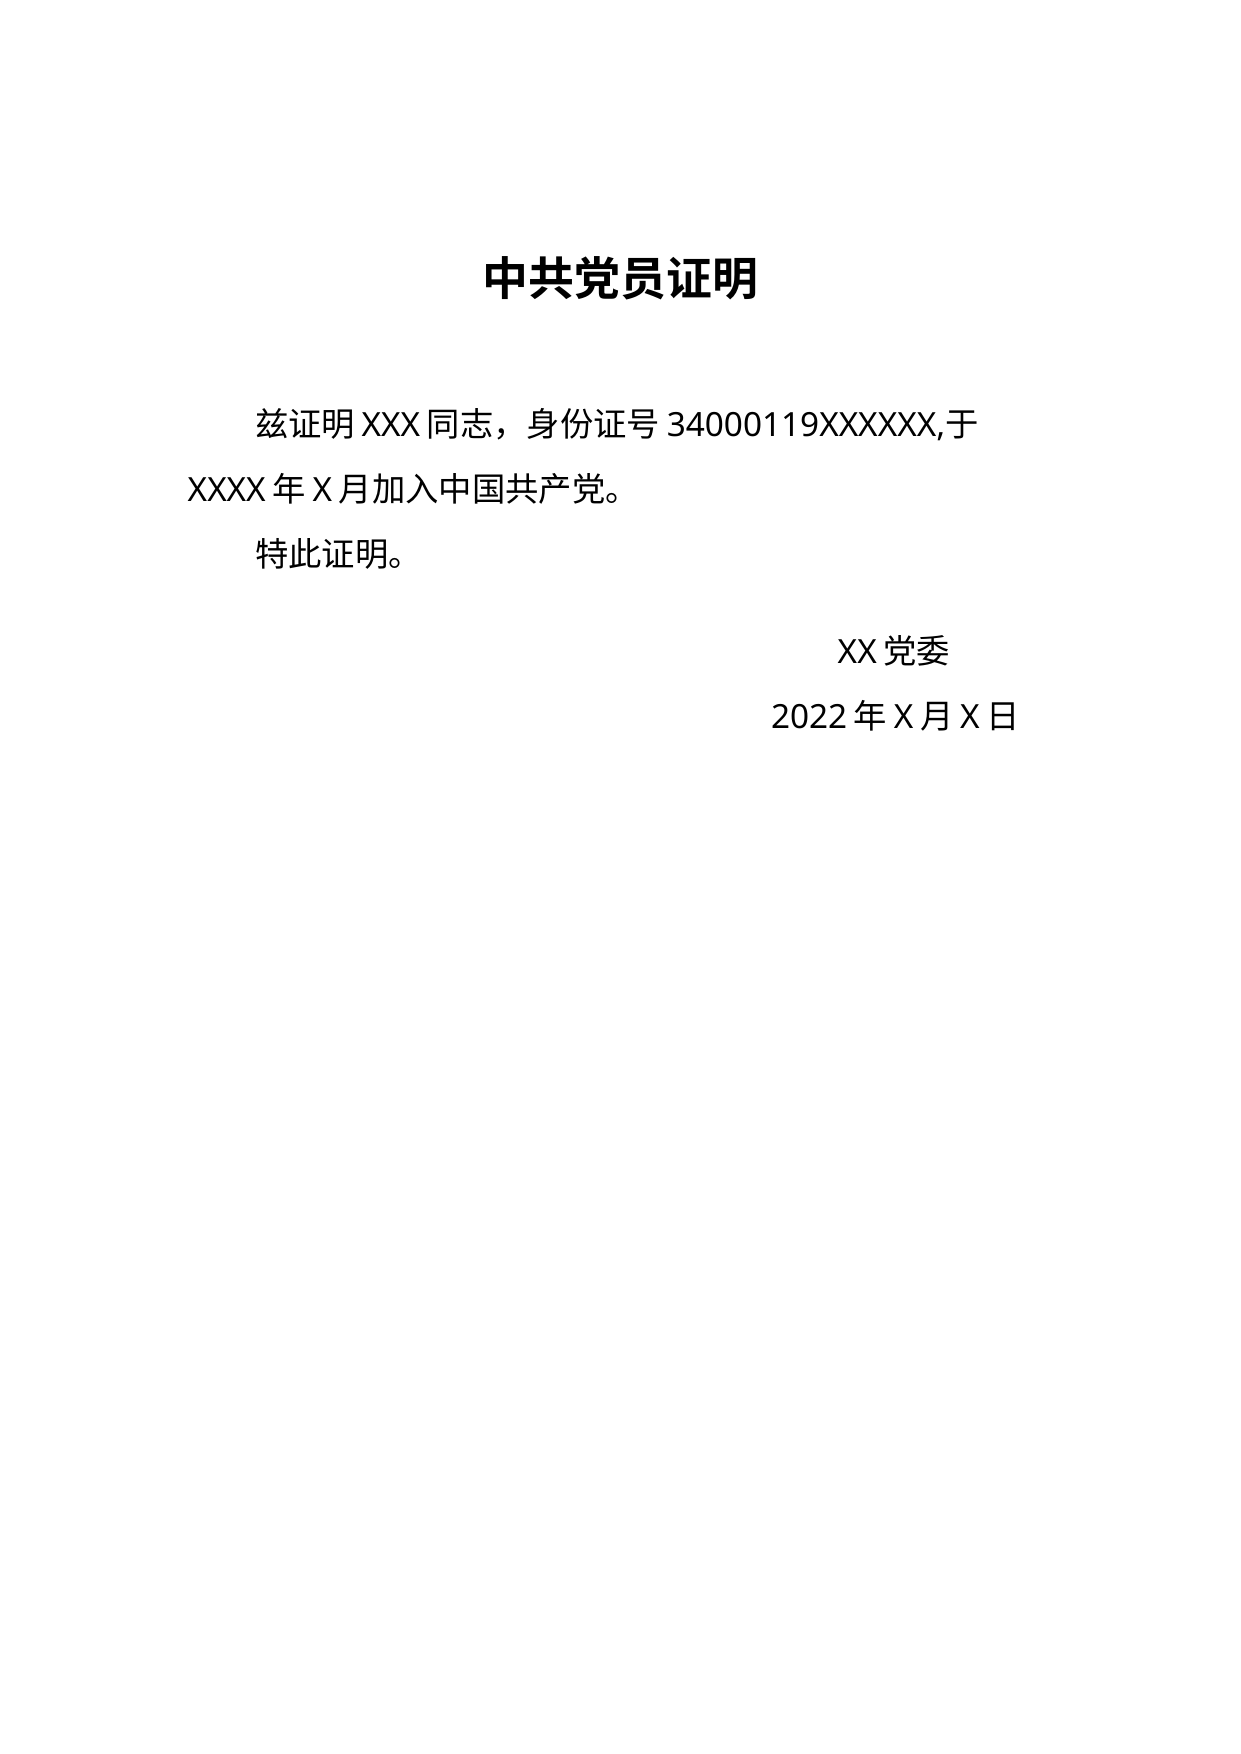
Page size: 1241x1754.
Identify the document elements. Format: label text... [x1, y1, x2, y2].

text 2022年X月X日 [187, 682, 1053, 747]
text 特此证明。 [187, 519, 1053, 584]
text 中共党员证明 [187, 227, 1053, 324]
text 兹证明XXX同志，身份证号34000119XXXXXX,于XXXX年X月加入中国共产党。 [187, 389, 1053, 519]
text XX党委 [187, 617, 1053, 682]
